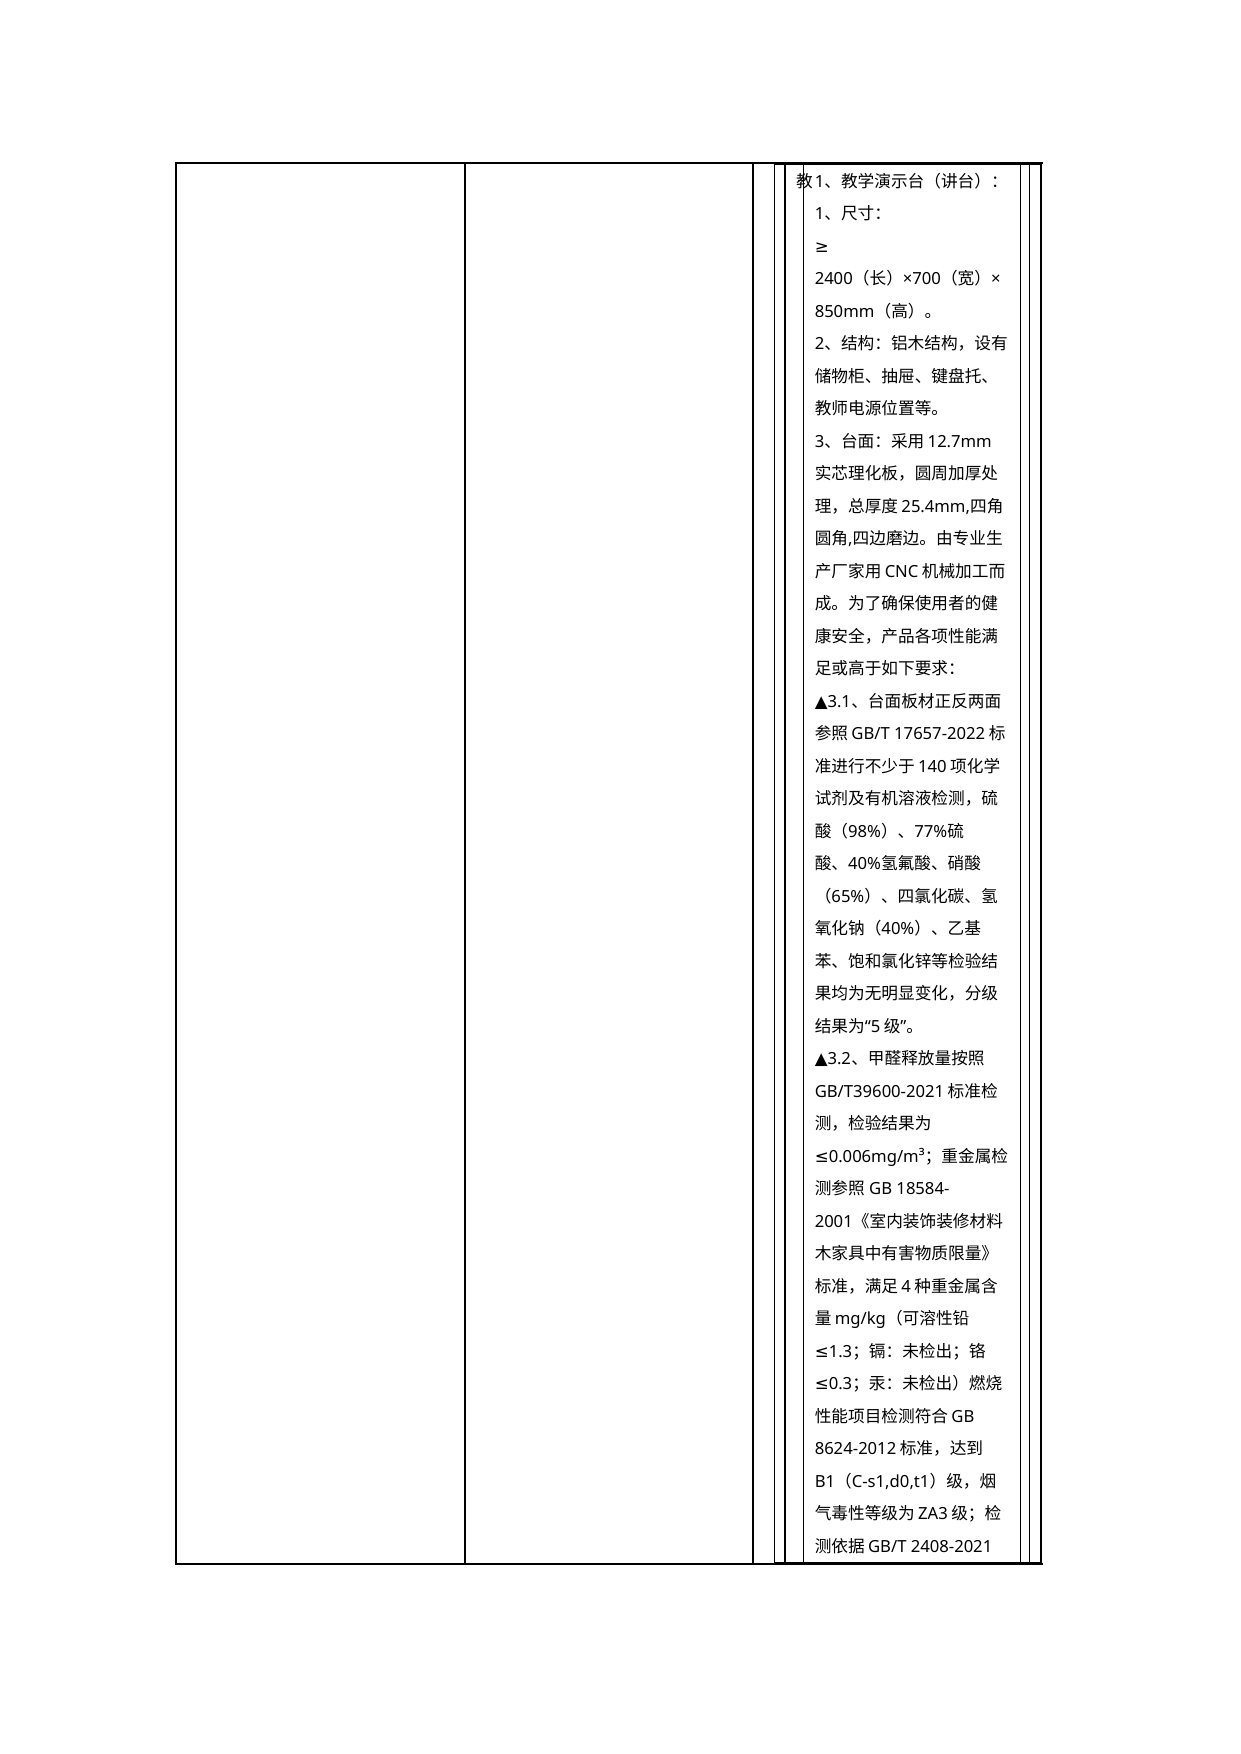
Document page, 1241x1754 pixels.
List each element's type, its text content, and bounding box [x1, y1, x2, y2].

table_cell [786, 165, 803, 1562]
table_cell [804, 165, 1020, 1562]
table_cell [775, 165, 784, 1562]
table_cell [1030, 165, 1040, 1562]
table_cell 1 [177, 164, 464, 1563]
table_cell [754, 164, 774, 1563]
table_cell [466, 164, 752, 1563]
table_cell [1021, 165, 1029, 1562]
